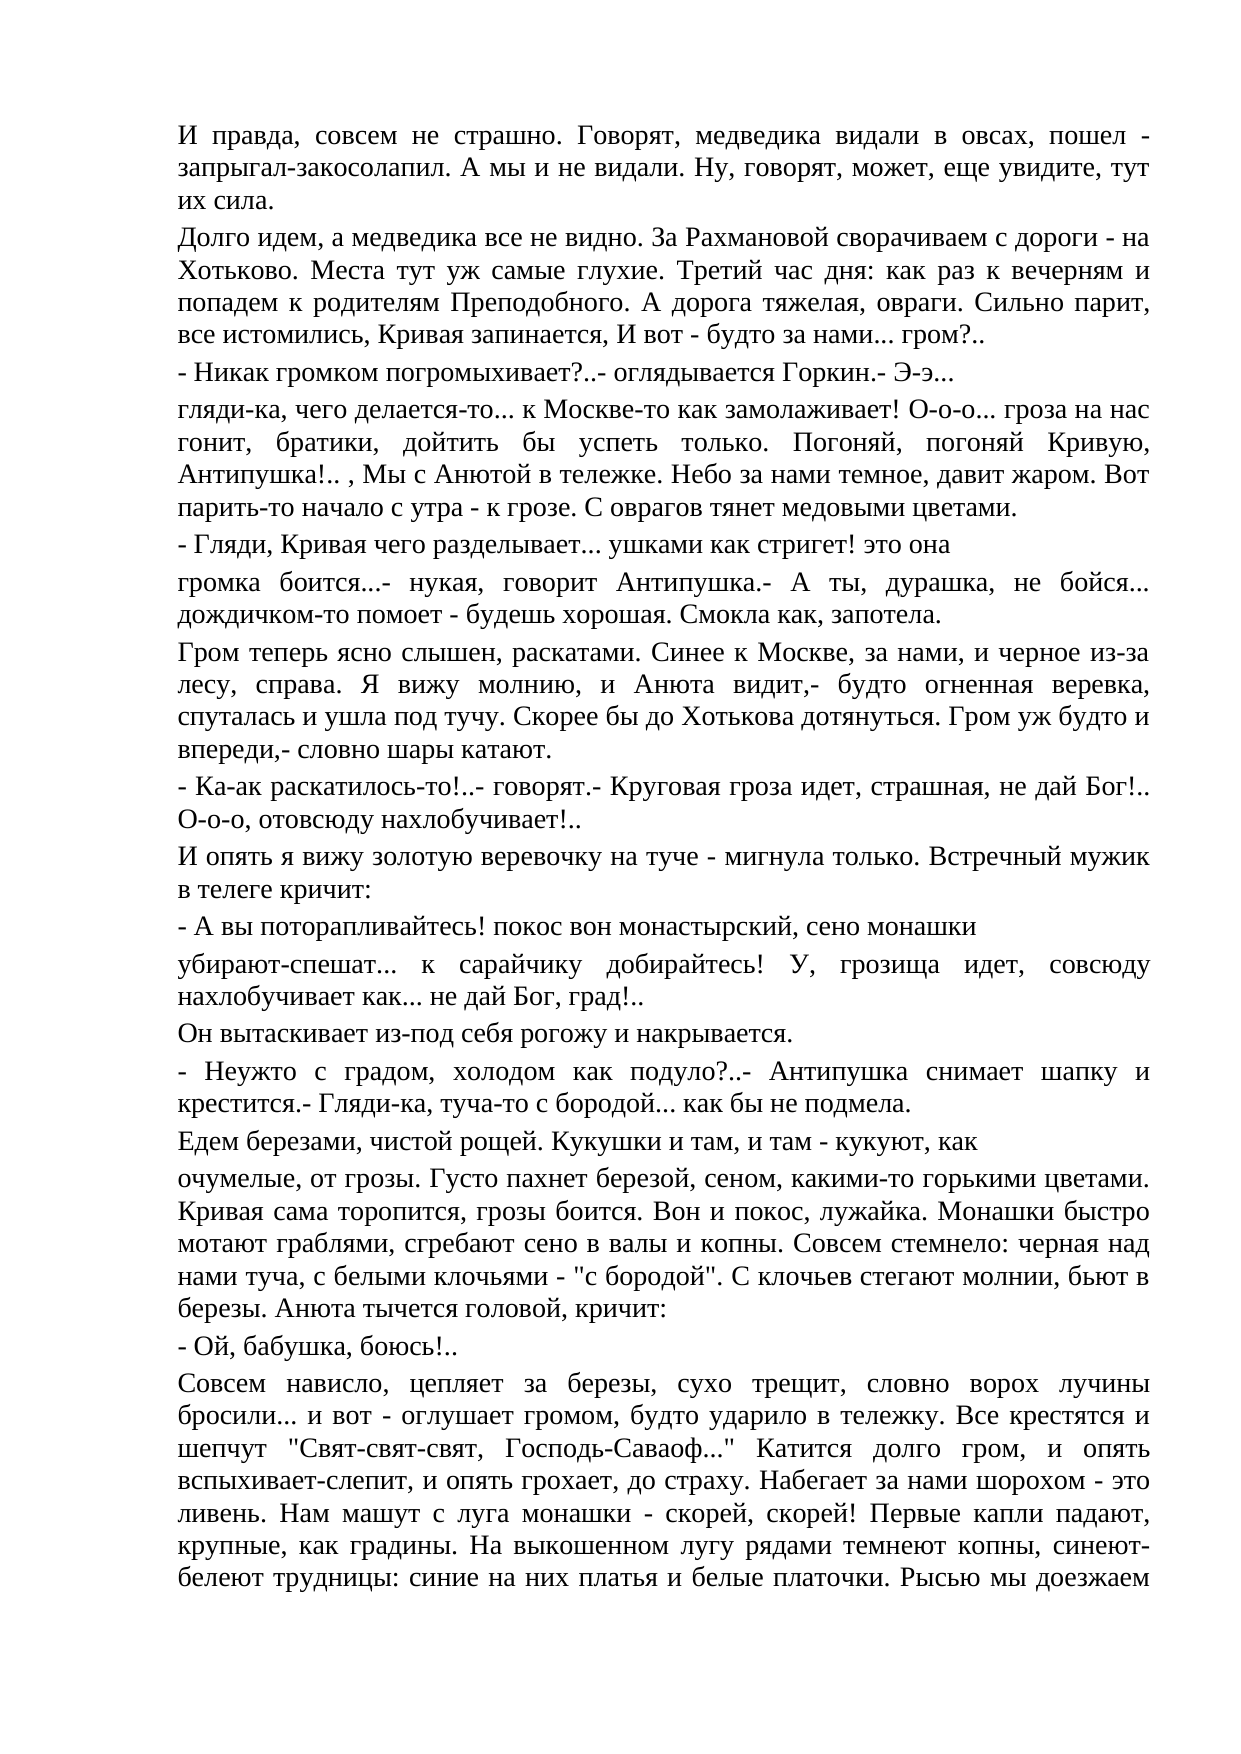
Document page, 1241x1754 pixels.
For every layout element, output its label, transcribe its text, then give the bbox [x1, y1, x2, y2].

text Долго идем, а медведика все не видно. За Рахмановой сворачиваем с дороги - на Хотьково. Места тут уж самые глухие. Третий час дня: как раз к вечерням и попадем к родителям Преподобного. А дорога тяжелая, овраги. Сильно парит, все истомились, Кривая запинается, И вот - будто за нами... гром?.. [177, 220, 1152, 350]
text громка боится...- нукая, говорит Антипушка.- А ты, дурашка, не бойся... дождичком-то помоет - будешь хорошая. Смокла как, запотела. [177, 565, 1152, 629]
text Едем березами, чистой рощей. Кукушки и там, и там - кукуют, как [177, 1124, 1152, 1156]
text И опять я вижу золотую веревочку на туче - мигнула только. Встречный мужик в телеге кричит: [177, 839, 1152, 904]
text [177, 1366, 1152, 1593]
text гляди-ка, чего делается-то... к Москве-то как замолаживает! О-о-о... гроза на нас гонит, братики, дойтить бы успеть только. Погоняй, погоняй Кривую, Антипушка!.. , Мы с Анютой в тележке. Небо за нами темное, давит жаром. Вот парить-то начало с утра - к грозе. С оврагов тянет медовыми цветами. [177, 393, 1152, 522]
text - Ка-ак раскатилось-то!..- говорят.- Круговая гроза идет, страшная, не дай Бог!.. О-о-о, отовсюду нахлобучивает!.. [177, 769, 1152, 834]
text убирают-спешат... к сарайчику добирайтесь! У, грозища идет, совсюду нахлобучивает как... не дай Бог, град!.. [177, 947, 1152, 1011]
text Он вытаскивает из-под себя рогожу и накрывается. [177, 1017, 1152, 1049]
text очумелые, от грозы. Густо пахнет березой, сеном, какими-то горькими цветами. Кривая сама торопится, грозы боится. Вон и покос, лужайка. Монашки быстро мотают граблями, сгребают сено в валы и копны. Совсем стемнело: черная над нами туча, с белыми клочьями - "с бородой". С клочьев стегают молнии, бьют в березы. Анюта тычется головой, кричит: [177, 1161, 1152, 1323]
text - А вы поторапливайтесь! покос вон монастырский, сено монашки [177, 909, 1152, 942]
text - Ой, бабушка, боюсь!.. [177, 1328, 1152, 1361]
text И правда, совсем не страшно. Говорят, медведика видали в овсах, пошел - запрыгал-закосолапил. А мы и не видали. Ну, говорят, может, еще увидите, тут их сила. [177, 118, 1152, 215]
text - Неужто с градом, холодом как подуло?..- Антипушка снимает шапку и крестится.- Гляди-ка, туча-то с бородой... как бы не подмела. [177, 1054, 1152, 1119]
text - Никак громком погромыхивает?..- оглядывается Горкин.- Э-э... [177, 355, 1152, 387]
text - Гляди, Кривая чего разделывает... ушками как стригет! это она [177, 527, 1152, 560]
text Гром теперь ясно слышен, раскатами. Синее к Москве, за нами, и черное из-за лесу, справа. Я вижу молнию, и Анюта видит,- будто огненная веревка, спуталась и ушла под тучу. Скорее бы до Хотькова дотянуться. Гром уж будто и впереди,- словно шары катают. [177, 635, 1152, 764]
